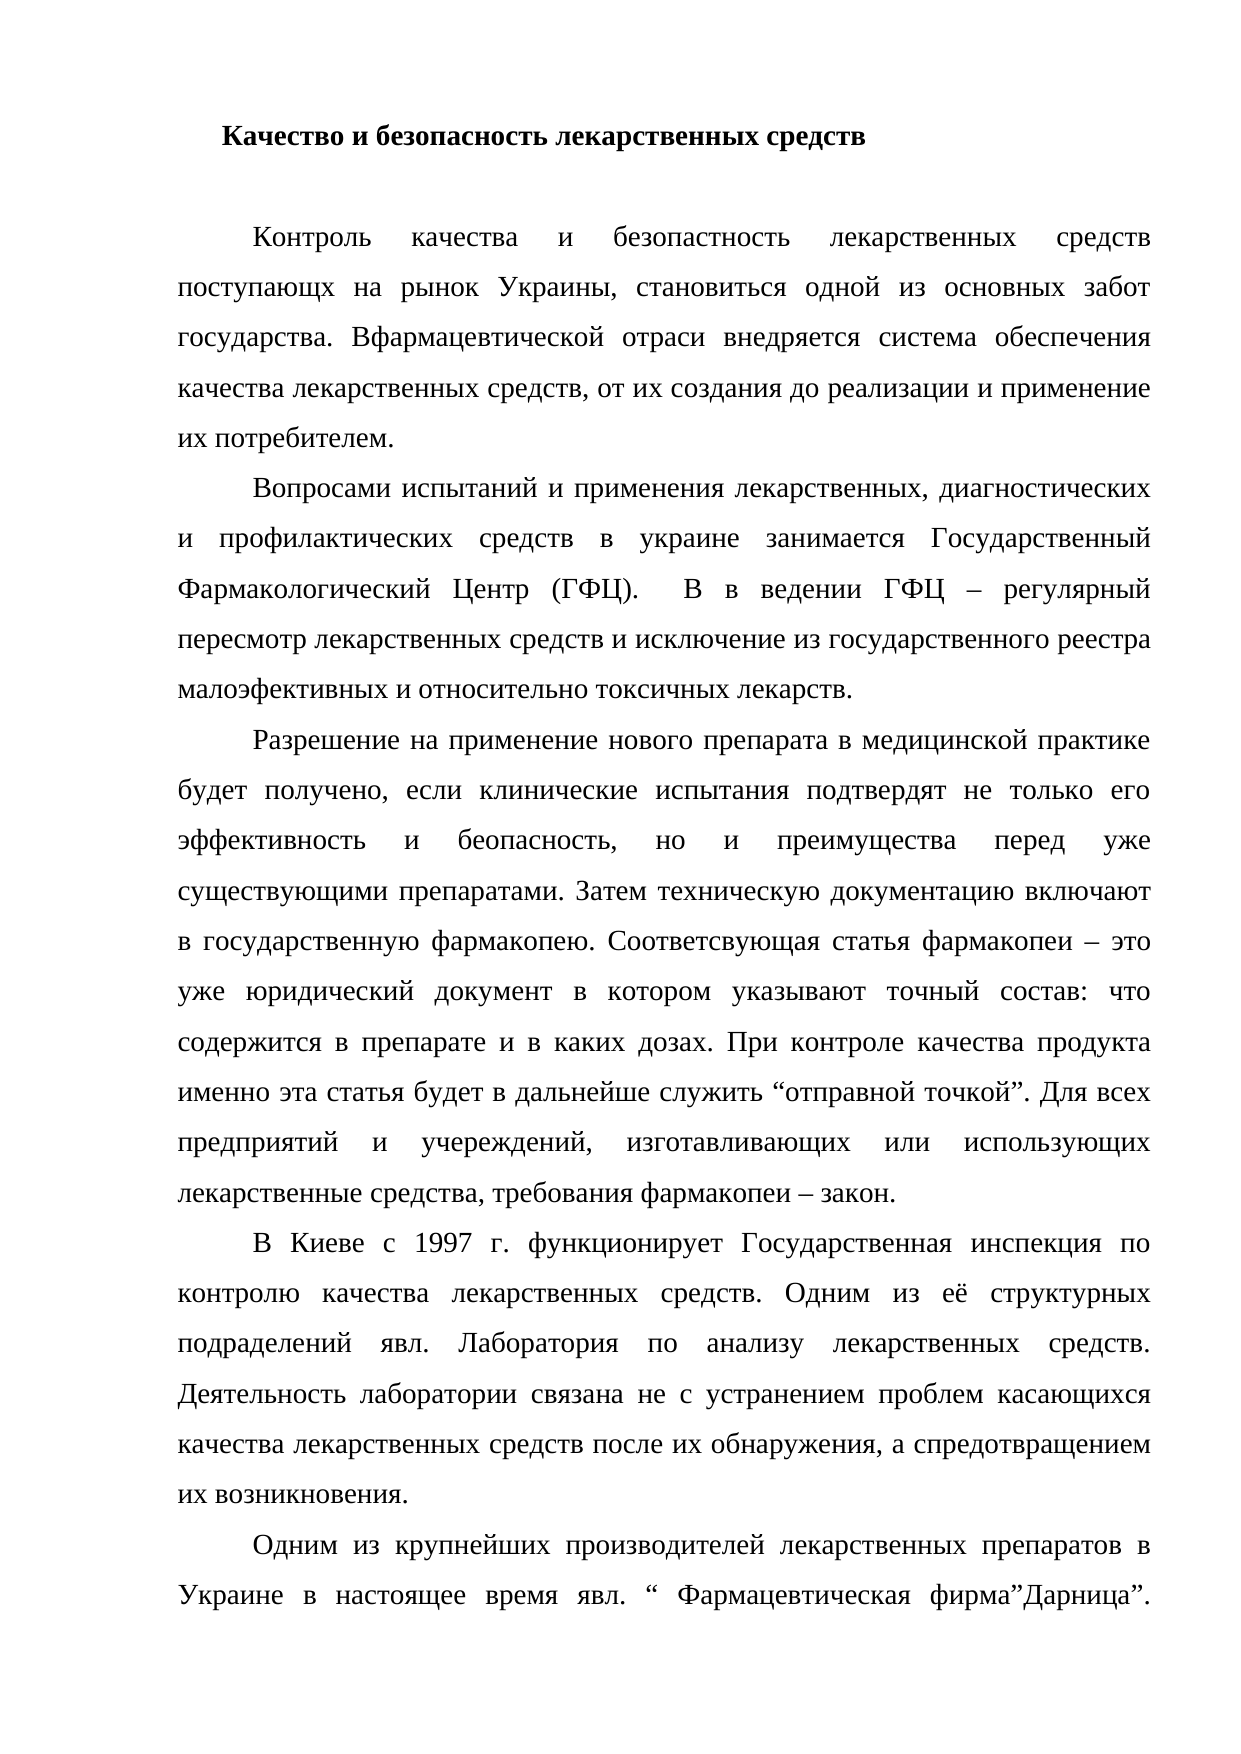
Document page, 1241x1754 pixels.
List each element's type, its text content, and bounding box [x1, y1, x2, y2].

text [177, 1527, 1152, 1611]
text В Киеве с 1997 г. функционирует Государственная инспекция по контролю качества лекарственных средств. Одним из её структурных подраделений явл. Лаборатория по анализу лекарственных средств. Деятельность лаборатории связана не с устранением проблем касающихся качества лекарственных средств после их обнаружения, а спредотвращением их возникновения. [177, 1225, 1152, 1510]
text Качество и безопасность лекарственных средств [177, 118, 1152, 152]
text Вопросами испытаний и применения лекарственных, диагностических и профилактических средств в украине занимается Государственный Фармакологический Центр (ГФЦ). В в ведении ГФЦ – регулярный пересмотр лекарственных средств и исключение из государственного реестра малоэфективных и относительно токсичных лекарств. [177, 470, 1152, 705]
text Контроль качества и безопастность лекарственных средств поступающх на рынок Украины, становиться одной из основных забот государства. Вфармацевтической отраси внедряется система обеспечения качества лекарственных средств, от их создания до реализации и применение их потребителем. [177, 219, 1152, 453]
text Разрешение на применение нового препарата в медицинской практике будет получено, если клинические испытания подтвердят не только его эффективность и беопасность, но и преимущества перед уже существующими препаратами. Затем техническую документацию включают в государственную фармакопею. Соответсвующая статья фармакопеи – это уже юридический документ в котором указывают точный состав: что содержится в препарате и в каких дозах. При контроле качества продукта именно эта статья будет в дальнейше служить “отправной точкой”. Для всех предприятий и учереждений, изготавливающих или использующих лекарственные средства, требования фармакопеи – закон. [177, 722, 1152, 1208]
